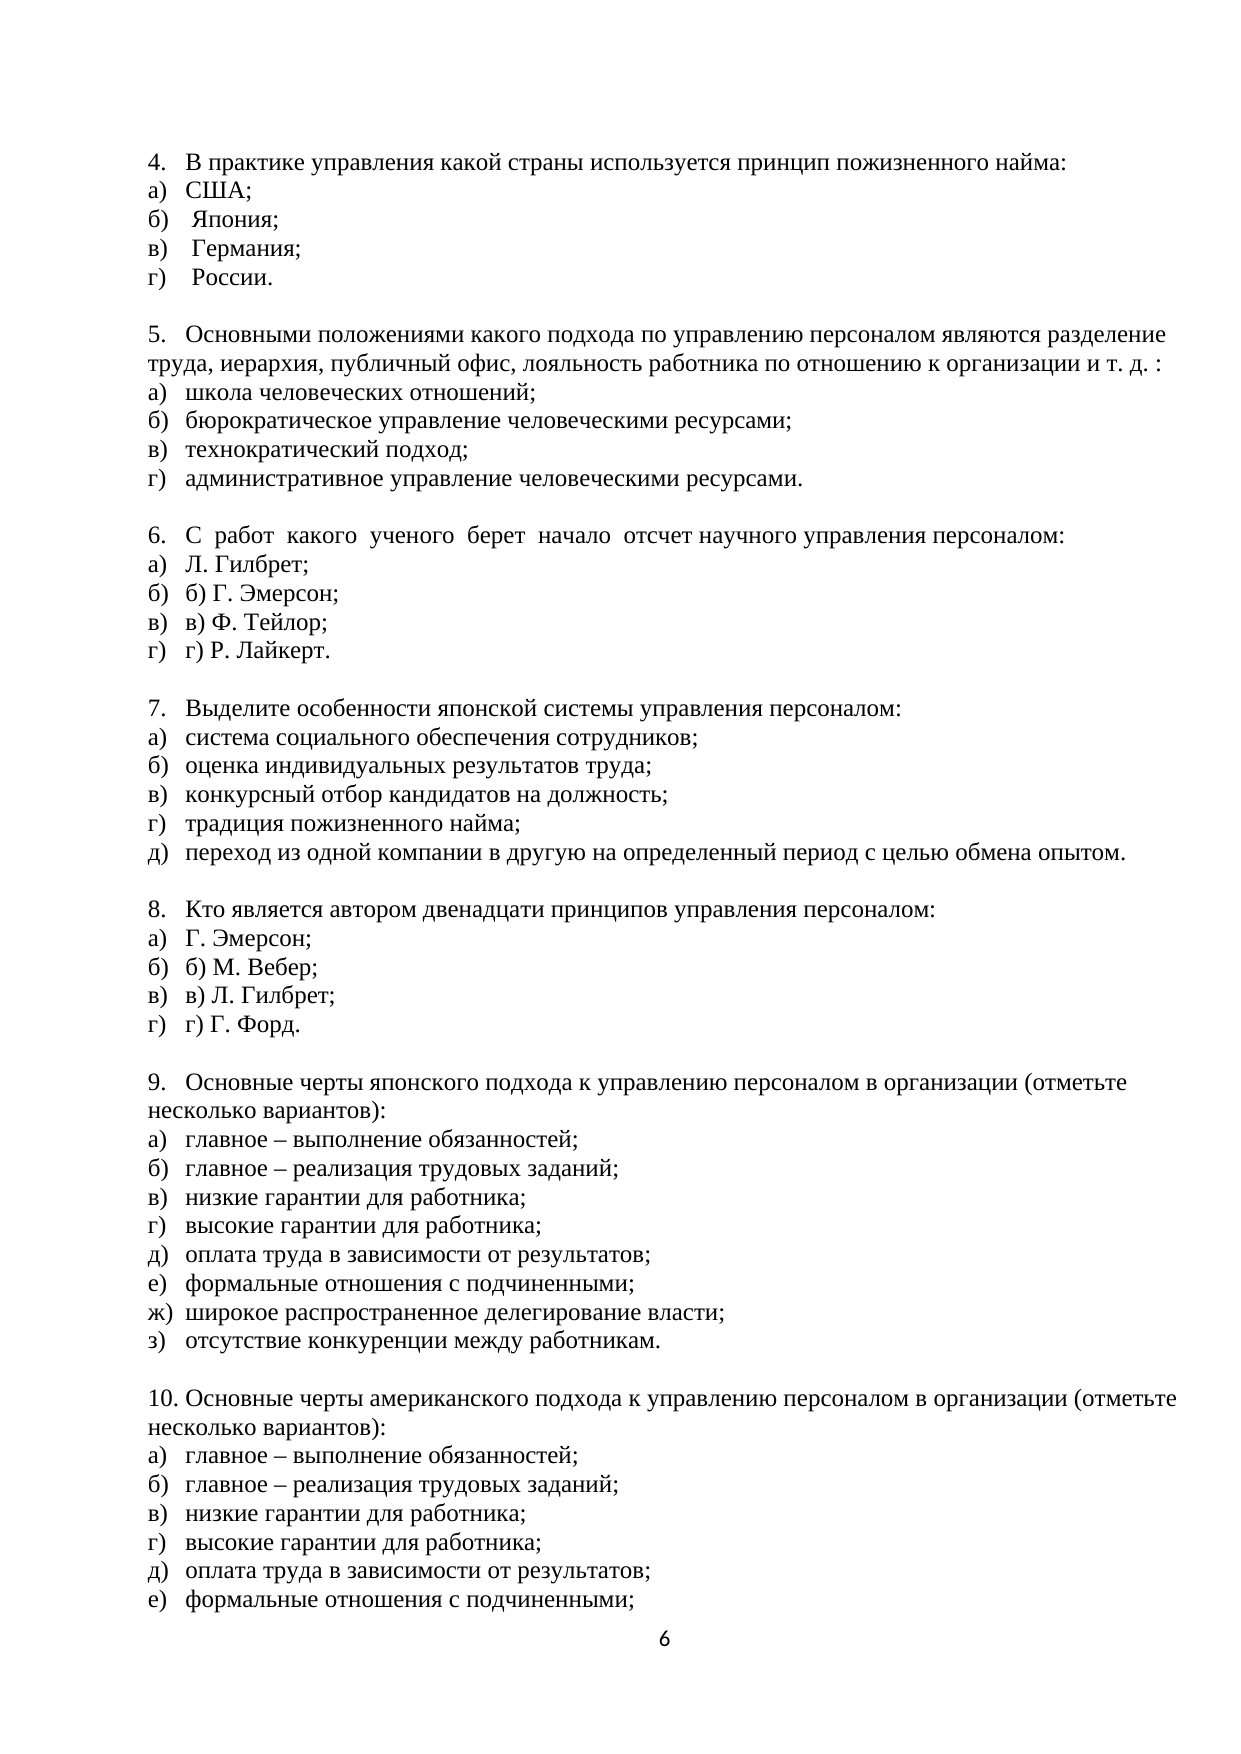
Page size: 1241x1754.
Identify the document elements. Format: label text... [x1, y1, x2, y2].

list Основные черты американского подхода к управлению персоналом в организации (отметьте несколько вариантов): [148, 1383, 1181, 1441]
list С работ какого ученого берет начало отсчет научного управления персоналом: [148, 521, 1181, 549]
list в) Ф. Тейлор; [148, 607, 1181, 636]
list конкурсный отбор кандидатов на должность; [148, 779, 1181, 808]
list США; [148, 176, 1181, 204]
list переход из одной компании в другую на определенный период с целью обмена опытом. [148, 837, 1181, 866]
list Основные черты японского подхода к управлению персоналом в организации (отметьте несколько вариантов): [148, 1067, 1181, 1124]
list Основными положениями какого подхода по управлению персоналом являются разделение труда, иерархия, публичный офис, лояльность работника по отношению к организации и т. д. : [148, 319, 1181, 377]
list Выделите особенности японской системы управления персоналом: [148, 693, 1181, 722]
list административное управление человеческими ресурсами. [148, 463, 1181, 492]
list бюрократическое управление человеческими ресурсами; [148, 406, 1181, 434]
list высокие гарантии для работника; [148, 1527, 1181, 1556]
list главное – выполнение обязанностей; [148, 1124, 1181, 1153]
list Г. Эмерсон; [148, 923, 1181, 952]
list Л. Гилбрет; [148, 549, 1181, 578]
list главное – реализация трудовых заданий; [148, 1153, 1181, 1182]
list главное – реализация трудовых заданий; [148, 1469, 1181, 1498]
list высокие гарантии для работника; [148, 1211, 1181, 1239]
list традиция пожизненного найма; [148, 808, 1181, 837]
list России. [148, 262, 1181, 291]
list оплата труда в зависимости от результатов; [148, 1239, 1181, 1268]
list отсутствие конкуренции между работникам. [148, 1326, 1181, 1354]
list система социального обеспечения сотрудников; [148, 722, 1181, 751]
list формальные отношения с подчиненными; [148, 1584, 1181, 1613]
list б) М. Вебер; [148, 952, 1181, 981]
list оценка индивидуальных результатов труда; [148, 751, 1181, 779]
list формальные отношения с подчиненными; [148, 1268, 1181, 1297]
list в) Л. Гилбрет; [148, 981, 1181, 1009]
list главное – выполнение обязанностей; [148, 1441, 1181, 1469]
list г) Г. Форд. [148, 1009, 1181, 1038]
list технократический подход; [148, 434, 1181, 463]
list низкие гарантии для работника; [148, 1182, 1181, 1211]
list Германия; [148, 233, 1181, 262]
list В практике управления какой страны используется принцип пожизненного найма: [148, 147, 1181, 176]
list Япония; [148, 204, 1181, 233]
list низкие гарантии для работника; [148, 1498, 1181, 1527]
list оплата труда в зависимости от результатов; [148, 1556, 1181, 1584]
list школа человеческих отношений; [148, 377, 1181, 406]
list б) Г. Эмерсон; [148, 578, 1181, 607]
list широкое распространенное делегирование власти; [148, 1297, 1181, 1326]
list Кто является автором двенадцати принципов управления персоналом: [148, 894, 1181, 923]
list г) Р. Лайкерт. [148, 636, 1181, 664]
